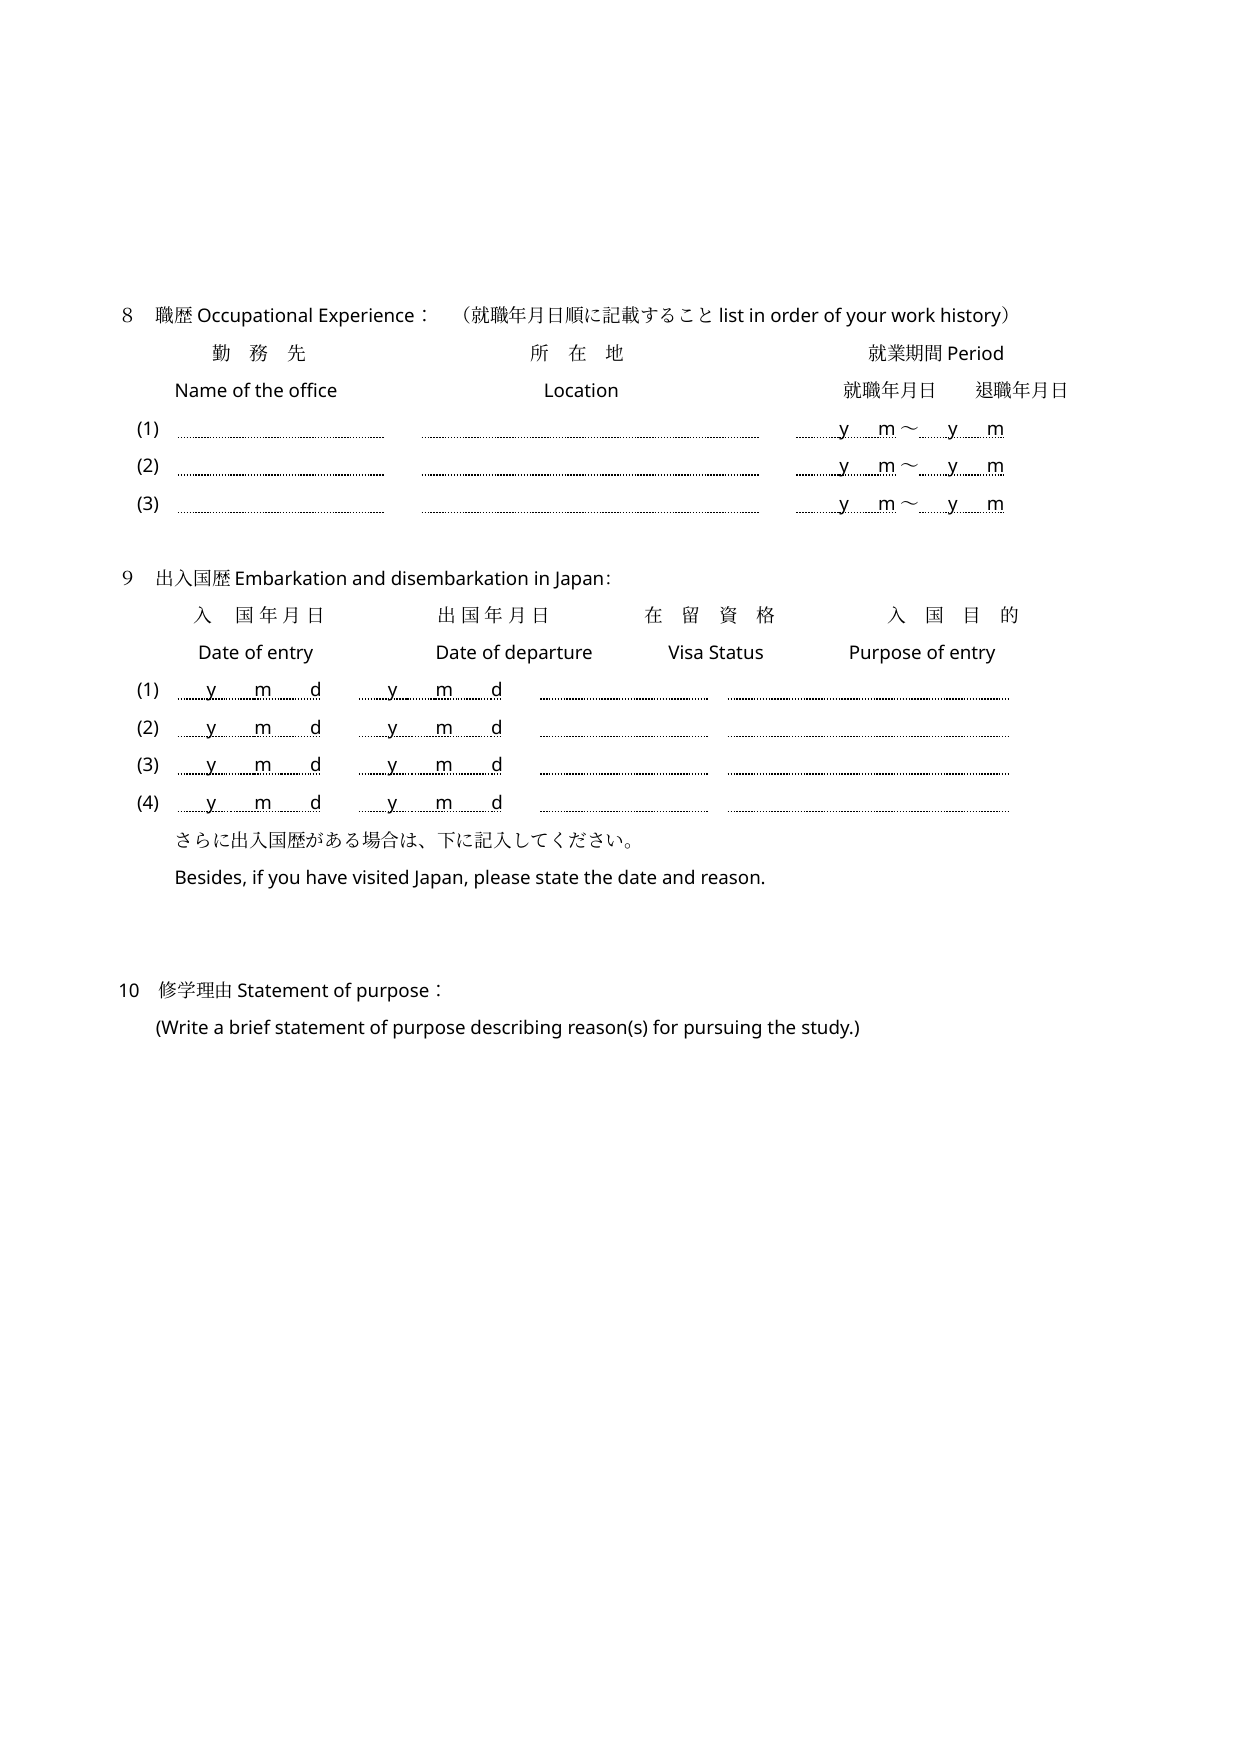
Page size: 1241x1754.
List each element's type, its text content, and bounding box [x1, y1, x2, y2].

text (3) y m d y m d [118, 746, 1122, 783]
text 勤 務 先 所 在 地 就業期間Period [118, 333, 1122, 371]
text (1) y m ～ y m [118, 408, 1122, 446]
text ８ 職歴Occupational Experience： （就職年月日順に記載することlist in order of your work history） [118, 296, 1122, 333]
text ９ 出入国歴Embarkation and disembarkation in Japan： [118, 558, 1122, 596]
text (4) y m d y m d [118, 783, 1122, 821]
text (3) y m ～ y m [118, 483, 1122, 521]
text さらに出入国歴がある場合は、下に記入してください。 [118, 821, 1122, 858]
text 10 修学理由Statement of purpose： [118, 971, 1122, 1008]
text Name of the office Location 就職年月日 退職年月日 [118, 371, 1122, 408]
text Date of entry Date of departure Visa Status Purpose of entry [118, 633, 1122, 671]
text (2) y m d y m d [118, 708, 1122, 746]
text (1) y m d y m d [118, 671, 1122, 708]
text 入 国 年 月 日 出 国 年 月 日 在 留 資 格 入 国 目 的 [118, 596, 1122, 633]
text Besides, if you have visited Japan, please state the date and reason. [118, 858, 1122, 896]
text (2) y m ～ y m [118, 446, 1122, 483]
text (Write a brief statement of purpose describing reason(s) for pursuing the study.) [118, 1008, 1122, 1046]
